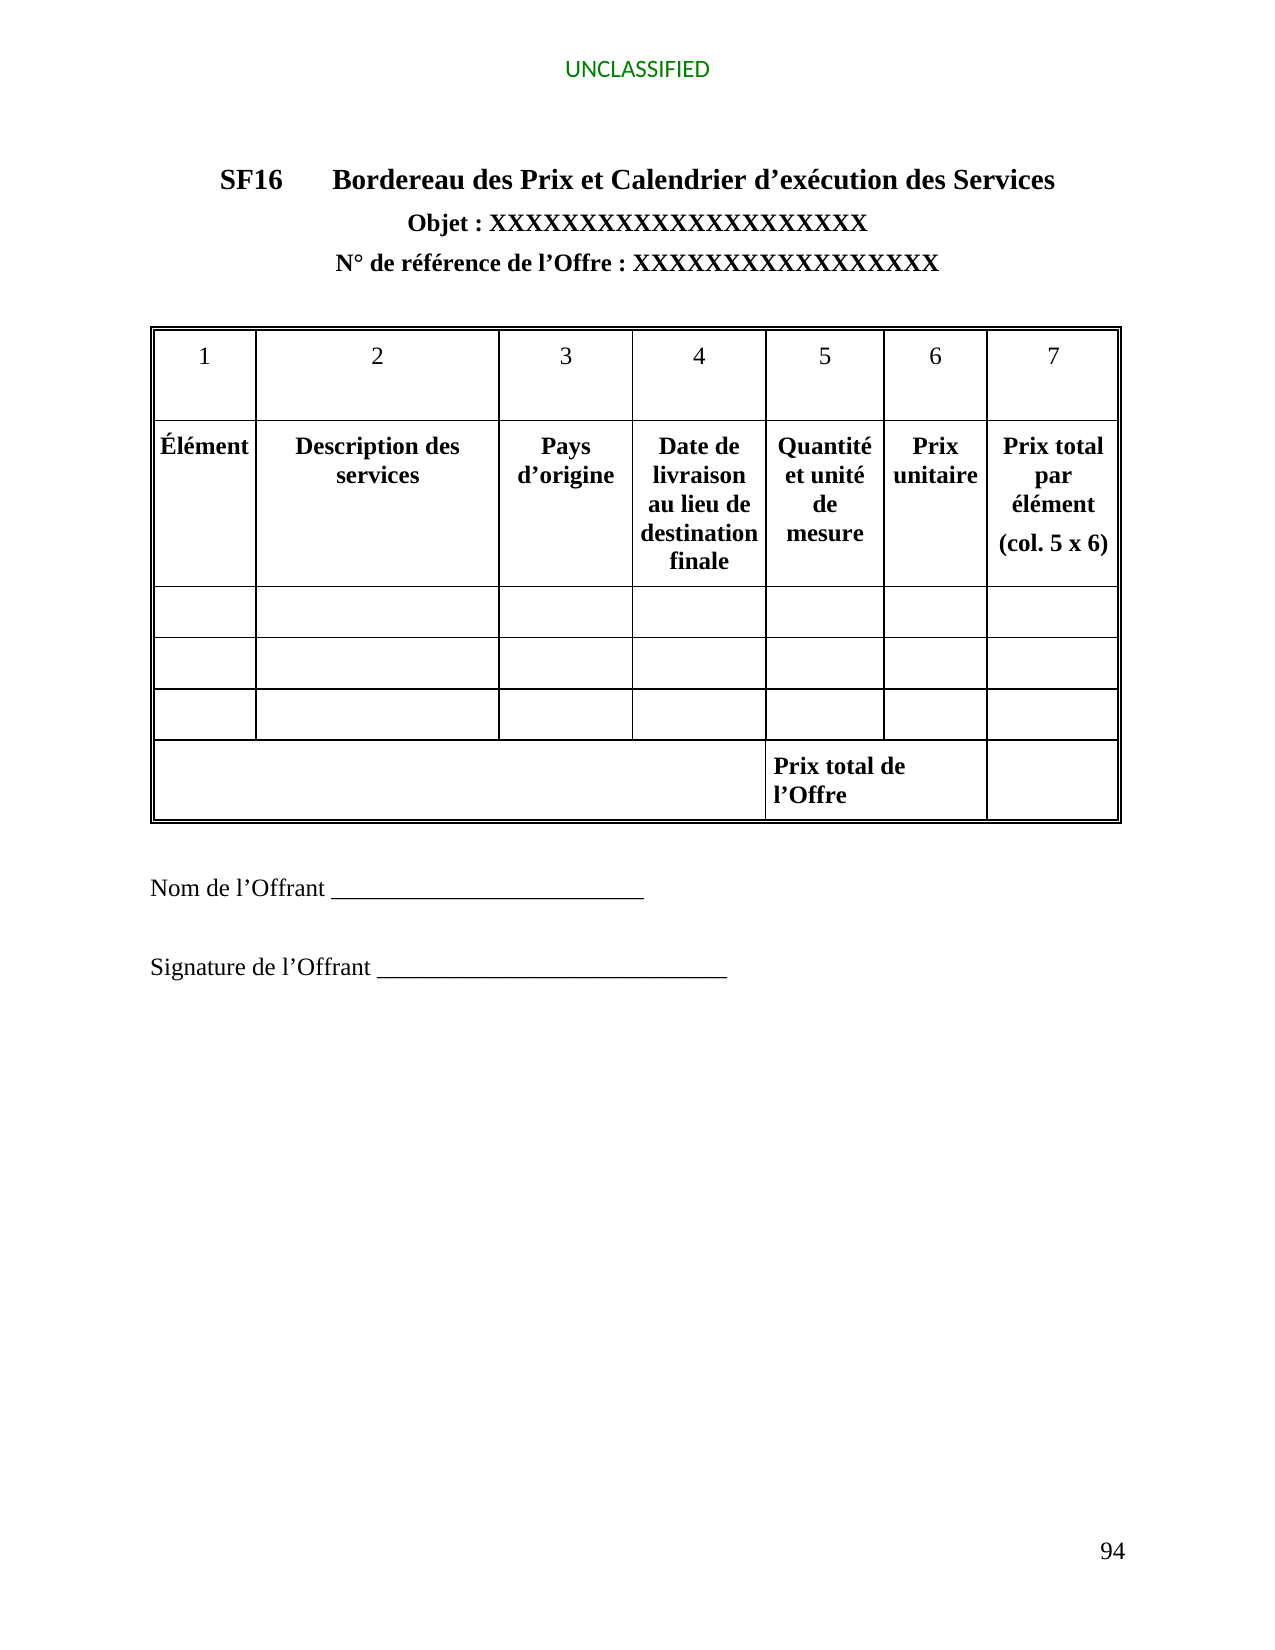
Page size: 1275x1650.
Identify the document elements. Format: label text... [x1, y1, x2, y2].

table_cell [988, 690, 1117, 739]
text Nom de l’Offrant _________________________ [150, 873, 1125, 902]
table_cell [257, 587, 498, 637]
table_cell [257, 638, 498, 688]
table_header 6 [885, 331, 986, 419]
table_cell [988, 638, 1117, 688]
table_header 1 [155, 331, 255, 419]
table_cell [500, 587, 632, 637]
table_cell Description des services [257, 421, 498, 586]
table_cell [500, 638, 632, 688]
table_cell Quantité et unité de mesure [767, 421, 883, 586]
subtitle Bordereau des Prix et Calendrier d’exécution des Services [150, 162, 1125, 196]
table_cell [633, 638, 765, 688]
table_cell [633, 587, 765, 637]
table_header 5 [767, 331, 883, 419]
text N° de référence de l’Offre : XXXXXXXXXXXXXXXXX [150, 248, 1125, 276]
table_cell [885, 638, 986, 688]
table_cell Prix unitaire [885, 421, 986, 586]
table_cell Prix total par élément (col. 5 x 6) [988, 421, 1117, 586]
table_cell [767, 638, 883, 688]
table_cell [633, 690, 765, 739]
table_cell [988, 587, 1117, 637]
table_cell [885, 587, 986, 637]
table_cell Élément [155, 421, 255, 586]
table_header 3 [500, 331, 632, 419]
table_header 7 [988, 331, 1117, 419]
text Objet : XXXXXXXXXXXXXXXXXXXXX [150, 208, 1125, 237]
table_cell [767, 690, 883, 739]
table_cell [500, 690, 632, 739]
table_cell [155, 741, 765, 819]
table_cell Date de livraison au lieu de destination finale [633, 421, 765, 586]
table_cell Pays d’origine [500, 421, 632, 586]
table_header 4 [633, 331, 765, 419]
text Signature de l’Offrant ____________________________ [150, 952, 1125, 980]
table_cell Prix total de l’Offre [766, 741, 986, 819]
table_cell [155, 638, 255, 688]
table_cell [988, 741, 1117, 819]
table_cell [155, 690, 255, 739]
table_header 2 [257, 331, 498, 419]
table_cell [767, 587, 883, 637]
table_cell [885, 690, 986, 739]
table_cell [155, 587, 255, 637]
table_cell [257, 690, 498, 739]
